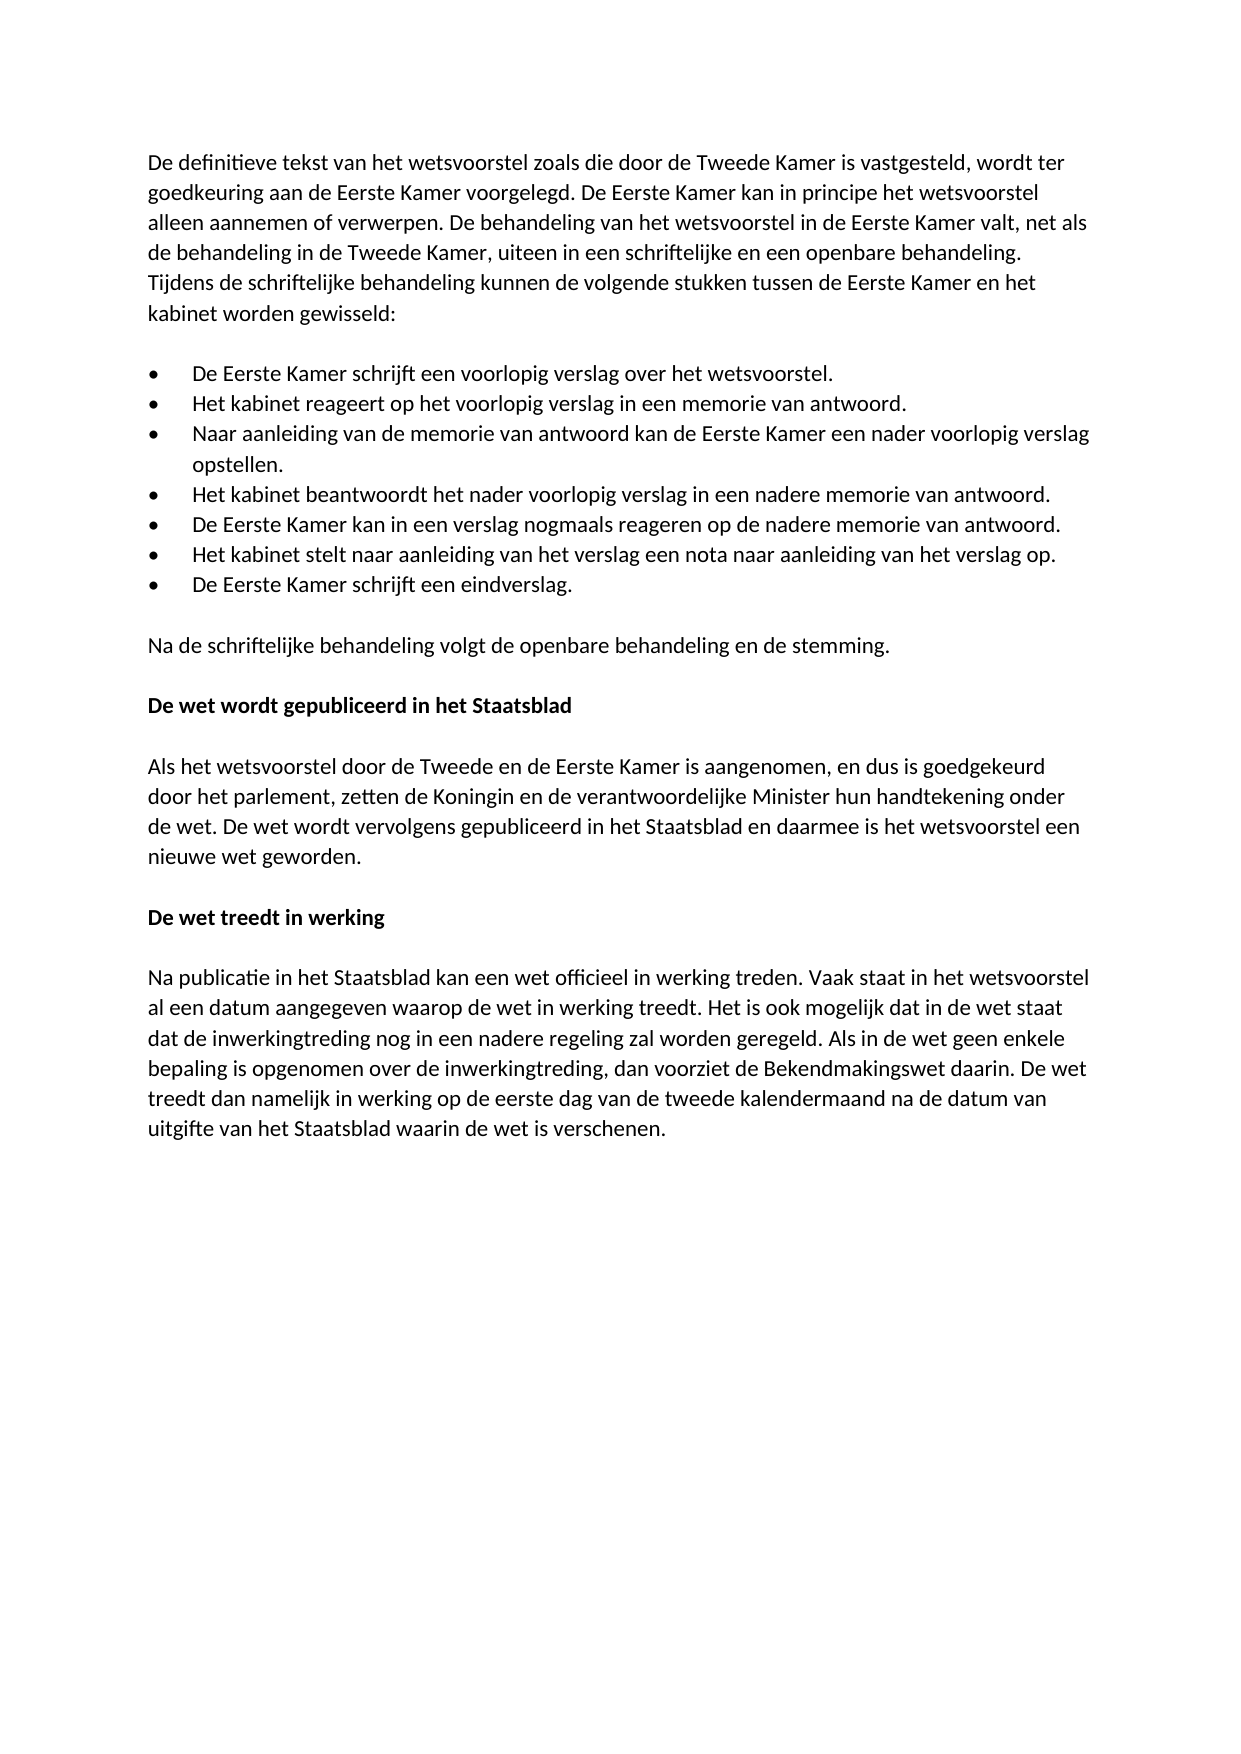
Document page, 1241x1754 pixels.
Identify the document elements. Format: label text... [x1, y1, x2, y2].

list De Eerste Kamer schrijft een voorlopig verslag over het wetsvoorstel. [148, 359, 1093, 387]
text De definitieve tekst van het wetsvoorstel zoals die door de Tweede Kamer is vastgesteld, wordt ter goedkeuring aan de Eerste Kamer voorgelegd. De Eerste Kamer kan in principe het wetsvoorstel alleen aannemen of verwerpen. De behandeling van het wetsvoorstel in de Eerste Kamer valt, net als de behandeling in de Tweede Kamer, uiteen in een schriftelijke en een openbare behandeling. Tijdens de schriftelijke behandeling kunnen de volgende stukken tussen de Eerste Kamer en het kabinet worden gewisseld: [148, 148, 1093, 327]
text De wet wordt gepubliceerd in het Staatsblad [148, 691, 1093, 719]
text Na de schriftelijke behandeling volgt de openbare behandeling en de stemming. [148, 631, 1093, 659]
list Het kabinet reageert op het voorlopig verslag in een memorie van antwoord. [148, 389, 1093, 417]
list De Eerste Kamer kan in een verslag nogmaals reageren op de nadere memorie van antwoord. [148, 510, 1093, 538]
text De wet treedt in werking [148, 903, 1093, 931]
list Het kabinet beantwoordt het nader voorlopig verslag in een nadere memorie van antwoord. [148, 480, 1093, 508]
text Na publicatie in het Staatsblad kan een wet officieel in werking treden. Vaak staat in het wetsvoorstel al een datum aangegeven waarop de wet in werking treedt. Het is ook mogelijk dat in de wet staat dat de inwerkingtreding nog in een nadere regeling zal worden geregeld. Als in de wet geen enkele bepaling is opgenomen over de inwerkingtreding, dan voorziet de Bekendmakingswet daarin. De wet treedt dan namelijk in werking op de eerste dag van de tweede kalendermaand na de datum van uitgifte van het Staatsblad waarin de wet is verschenen. [148, 963, 1093, 1142]
list De Eerste Kamer schrijft een eindverslag. [148, 571, 1093, 598]
list Het kabinet stelt naar aanleiding van het verslag een nota naar aanleiding van het verslag op. [148, 540, 1093, 568]
text Als het wetsvoorstel door de Tweede en de Eerste Kamer is aangenomen, en dus is goedgekeurd door het parlement, zetten de Koningin en de verantwoordelijke Minister hun handtekening onder de wet. De wet wordt vervolgens gepubliceerd in het Staatsblad en daarmee is het wetsvoorstel een nieuwe wet geworden. [148, 752, 1093, 870]
list Naar aanleiding van de memorie van antwoord kan de Eerste Kamer een nader voorlopig verslag opstellen. [148, 419, 1093, 478]
